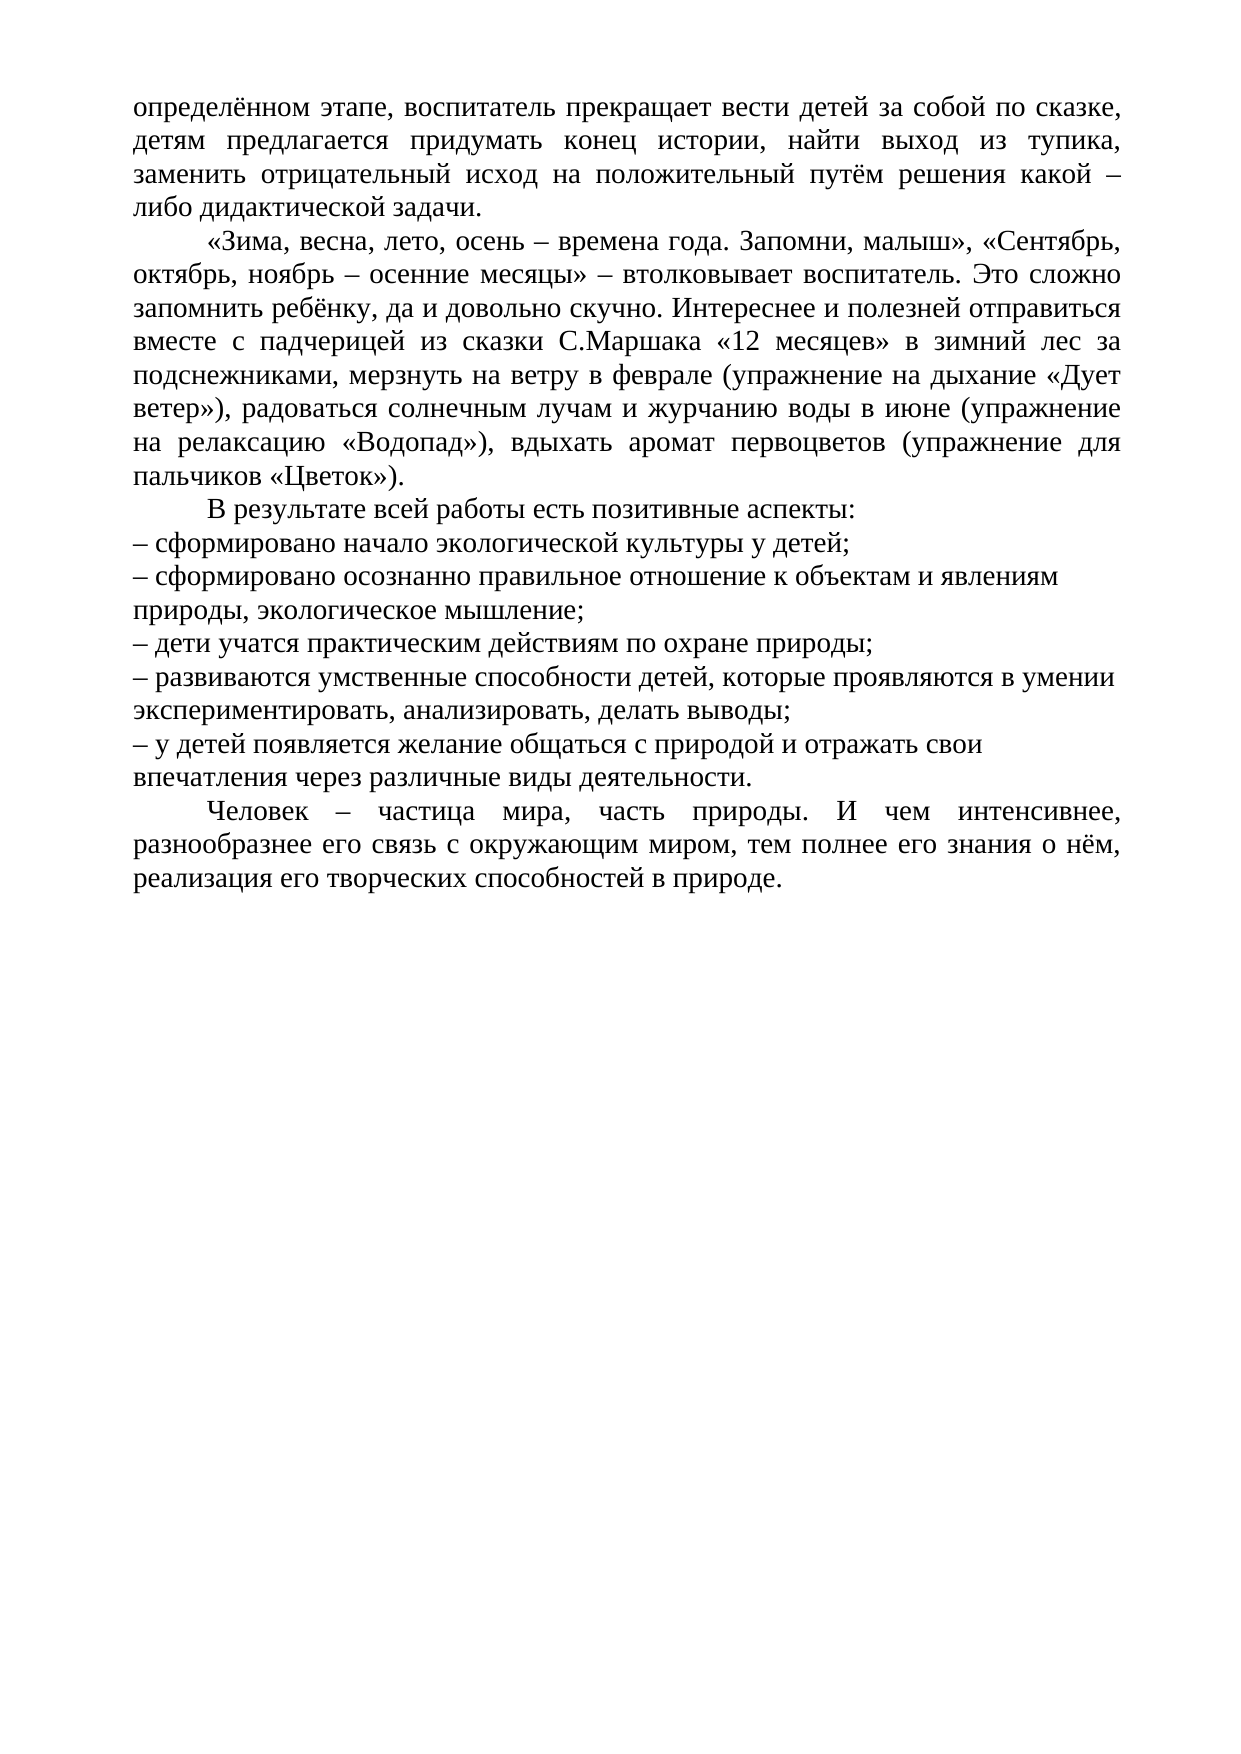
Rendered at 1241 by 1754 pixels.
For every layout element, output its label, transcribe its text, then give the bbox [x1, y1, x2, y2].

text «Зима, весна, лето, осень – времена года. Запомни, малыш», «Сентябрь, октябрь, ноябрь – осенние месяцы» – втолковывает воспитатель. Это сложно запомнить ребёнку, да и довольно скучно. Интереснее и полезней отправиться вместе с падчерицей из сказки С.Маршака «12 месяцев» в зимний лес за подснежниками, мерзнуть на ветру в феврале (упражнение на дыхание «Дует ветер»), радоваться солнечным лучам и журчанию воды в июне (упражнение на релаксацию «Водопад»), вдыхать аромат первоцветов (упражнение для пальчиков «Цветок»). [133, 223, 1122, 491]
text В результате всей работы есть позитивные аспекты: [133, 491, 1122, 525]
text – сформировано начало экологической культуры у детей; – сформировано осознанно правильное отношение к объектам и явлениям природы, экологическое мышление; – дети учатся практическим действиям по охране природы; – развиваются умственные способности детей, которые проявляются в умении экспериментировать, анализировать, делать выводы; – у детей появляется желание общаться с природой и отражать свои впечатления через различные виды деятельности. [133, 525, 1122, 793]
text Человек – частица мира, часть природы. И чем интенсивнее, разнообразнее его связь с окружающим миром, тем полнее его знания о нём, реализация его творческих способностей в природе. [133, 793, 1122, 894]
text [133, 89, 1122, 223]
